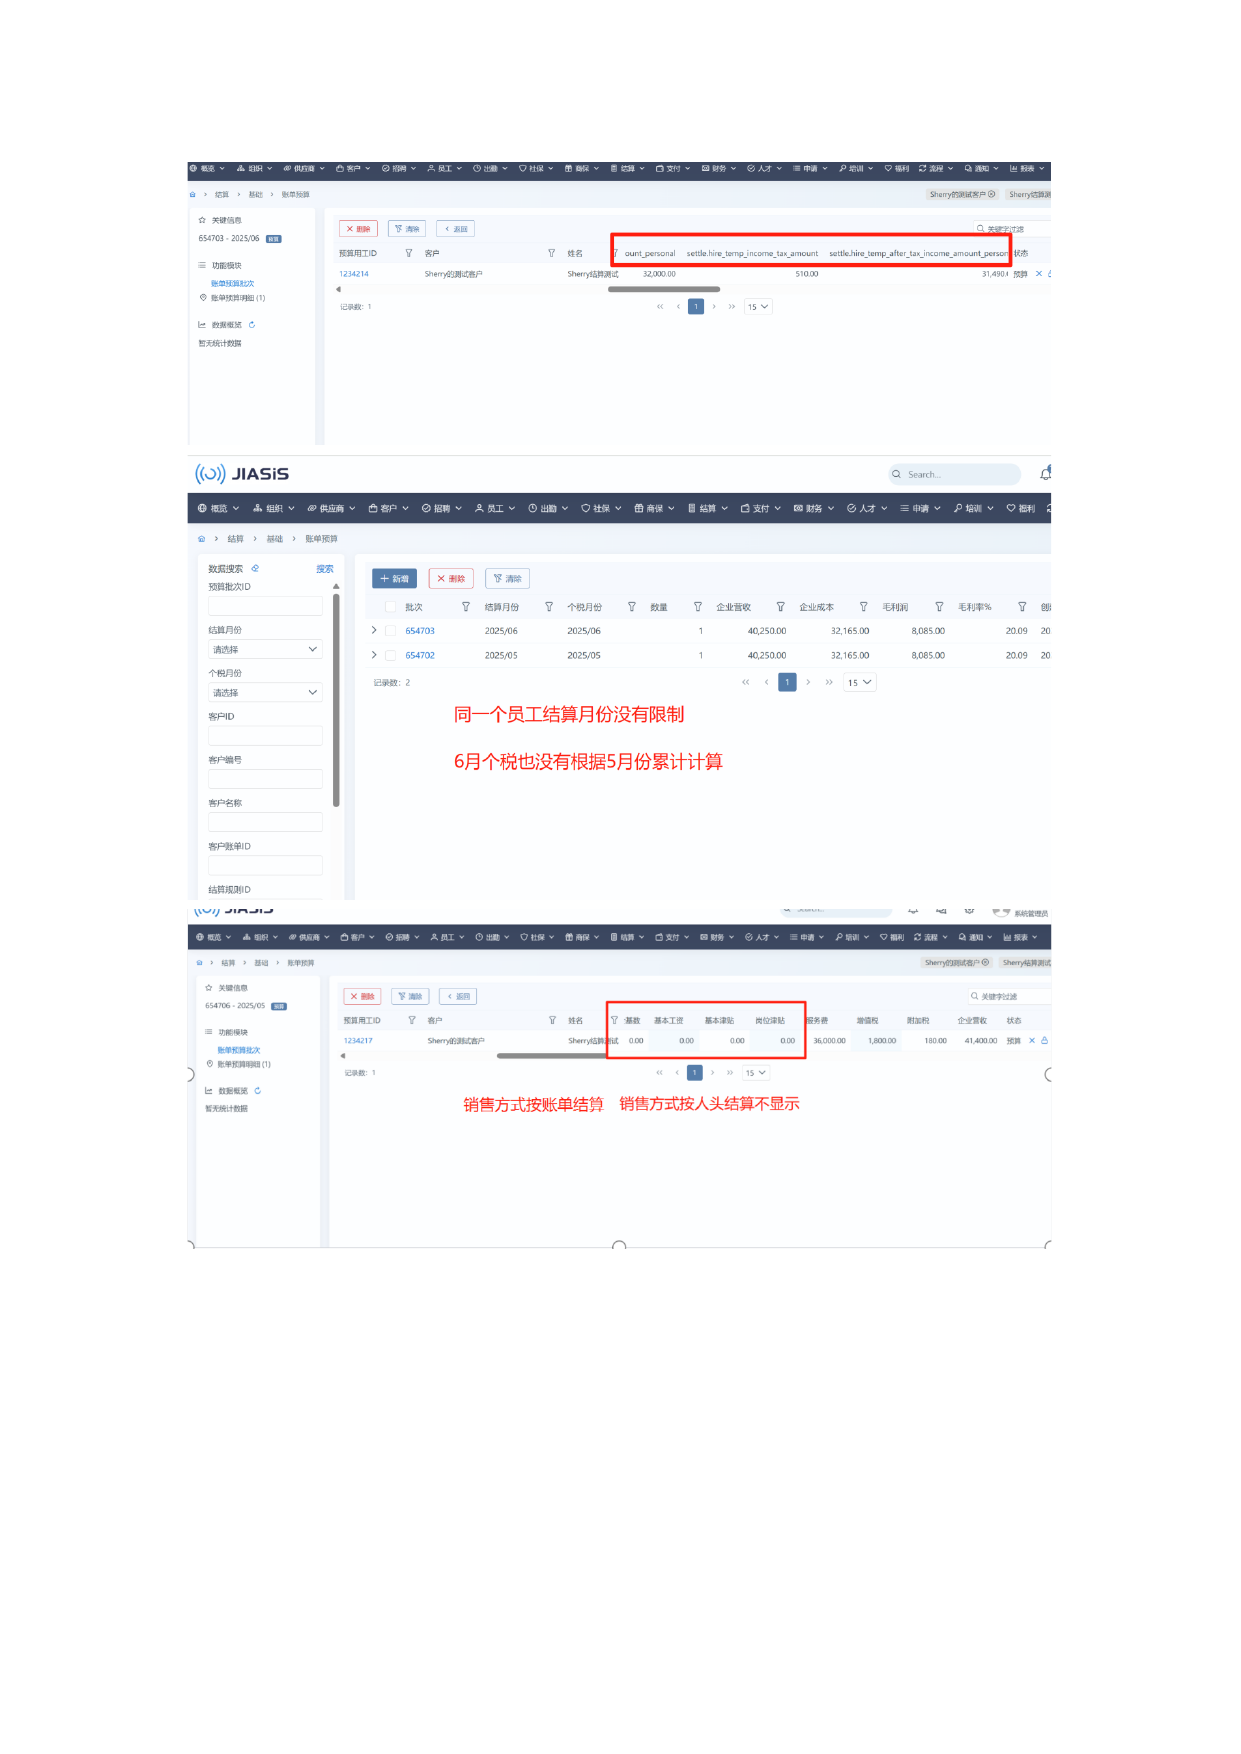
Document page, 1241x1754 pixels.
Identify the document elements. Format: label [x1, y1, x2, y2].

picture [187, 909, 1052, 1249]
picture [187, 162, 1051, 445]
picture [187, 454, 1052, 900]
